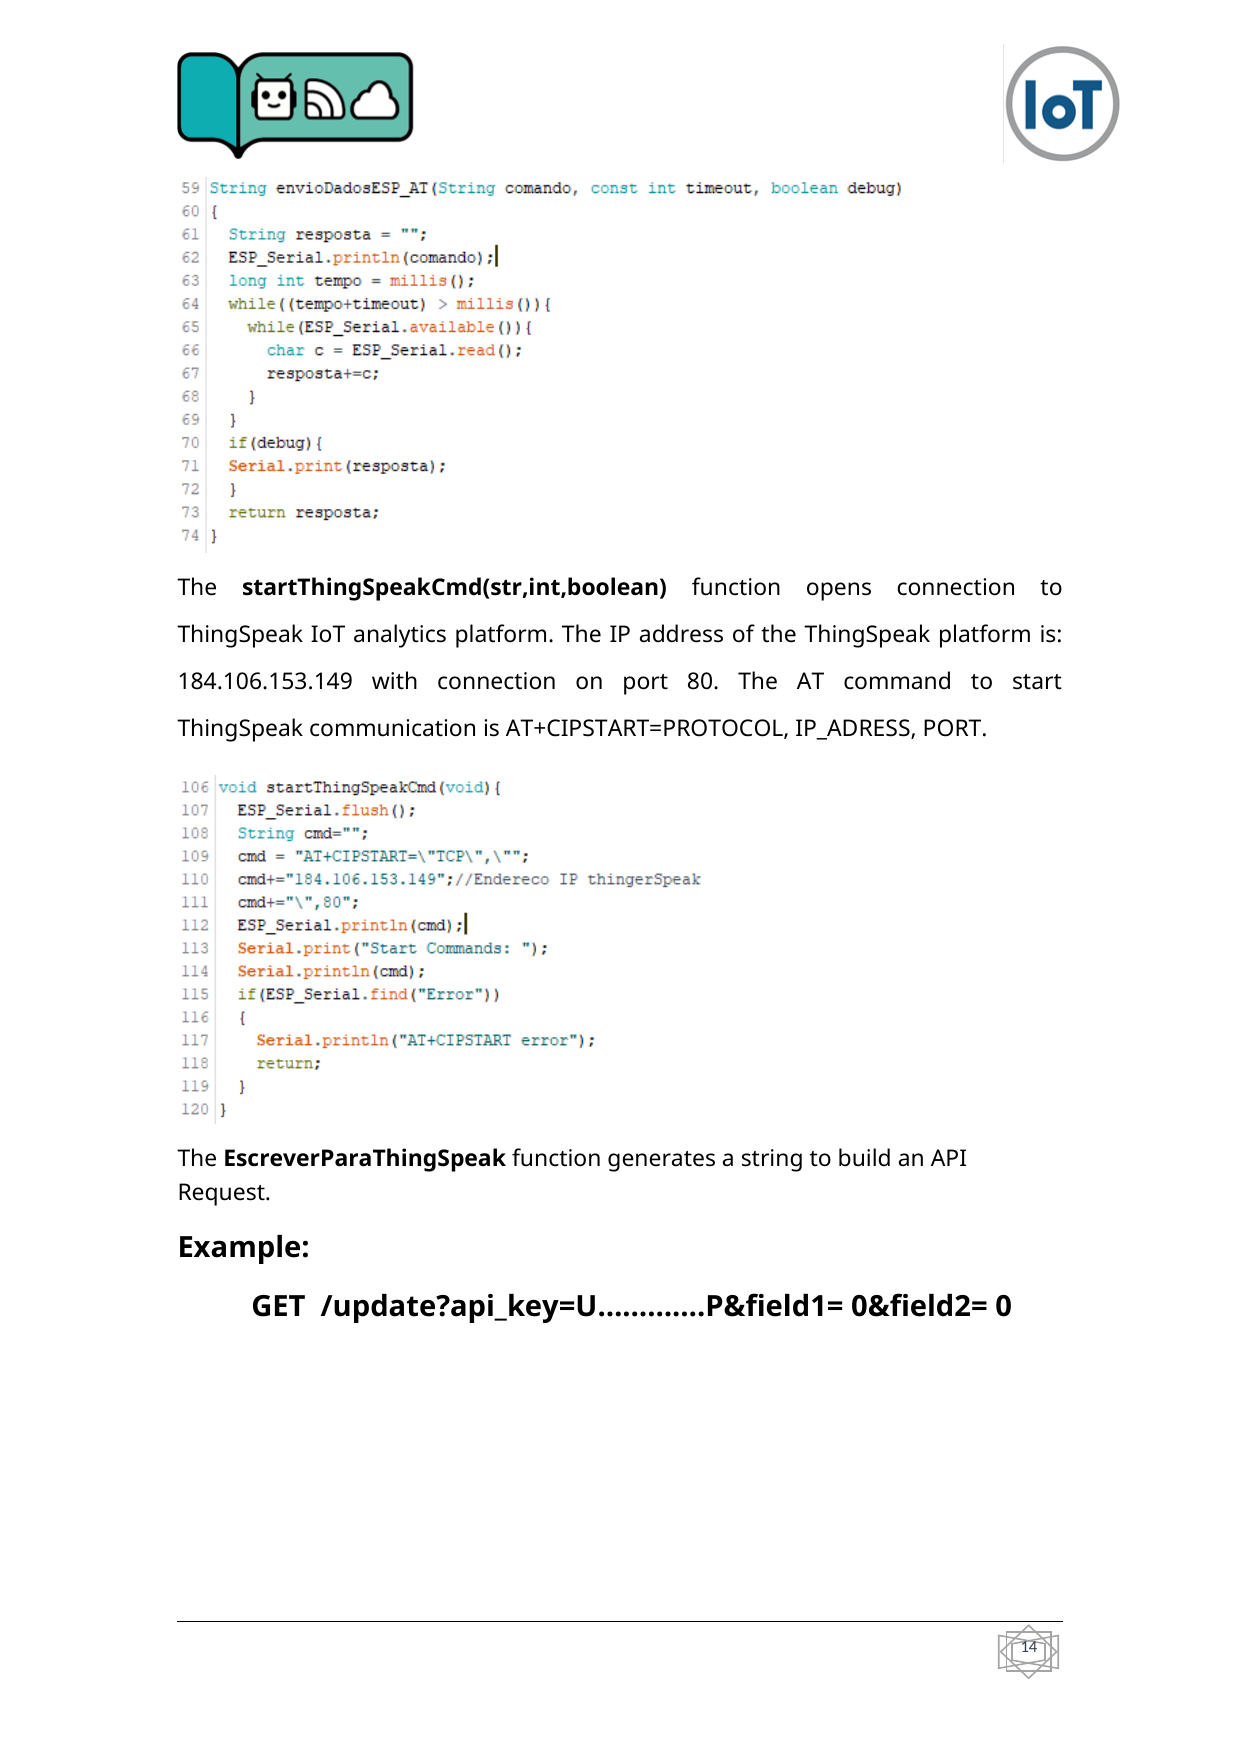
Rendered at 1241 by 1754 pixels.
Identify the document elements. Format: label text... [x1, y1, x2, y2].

picture [177, 177, 1063, 553]
text Example: [177, 1226, 1063, 1266]
picture [177, 44, 1122, 163]
text The startThingSpeakCmd(str,int,boolean) function opens connection to ThingSpeak IoT analytics platform. The IP address of the ThingSpeak platform is: 184.106.153.149 with connection on port 80. The AT command to start ThingSpeak communication is AT+CIPSTART=PROTOCOL, IP_ADRESS, PORT. [177, 571, 1063, 743]
picture [177, 775, 1063, 1124]
text The EscreverParaThingSpeak function generates a string to build an API Request. [177, 1142, 1063, 1207]
text GET /update?api_key=U………….P&field1= 0&field2= 0 [177, 1286, 1063, 1325]
